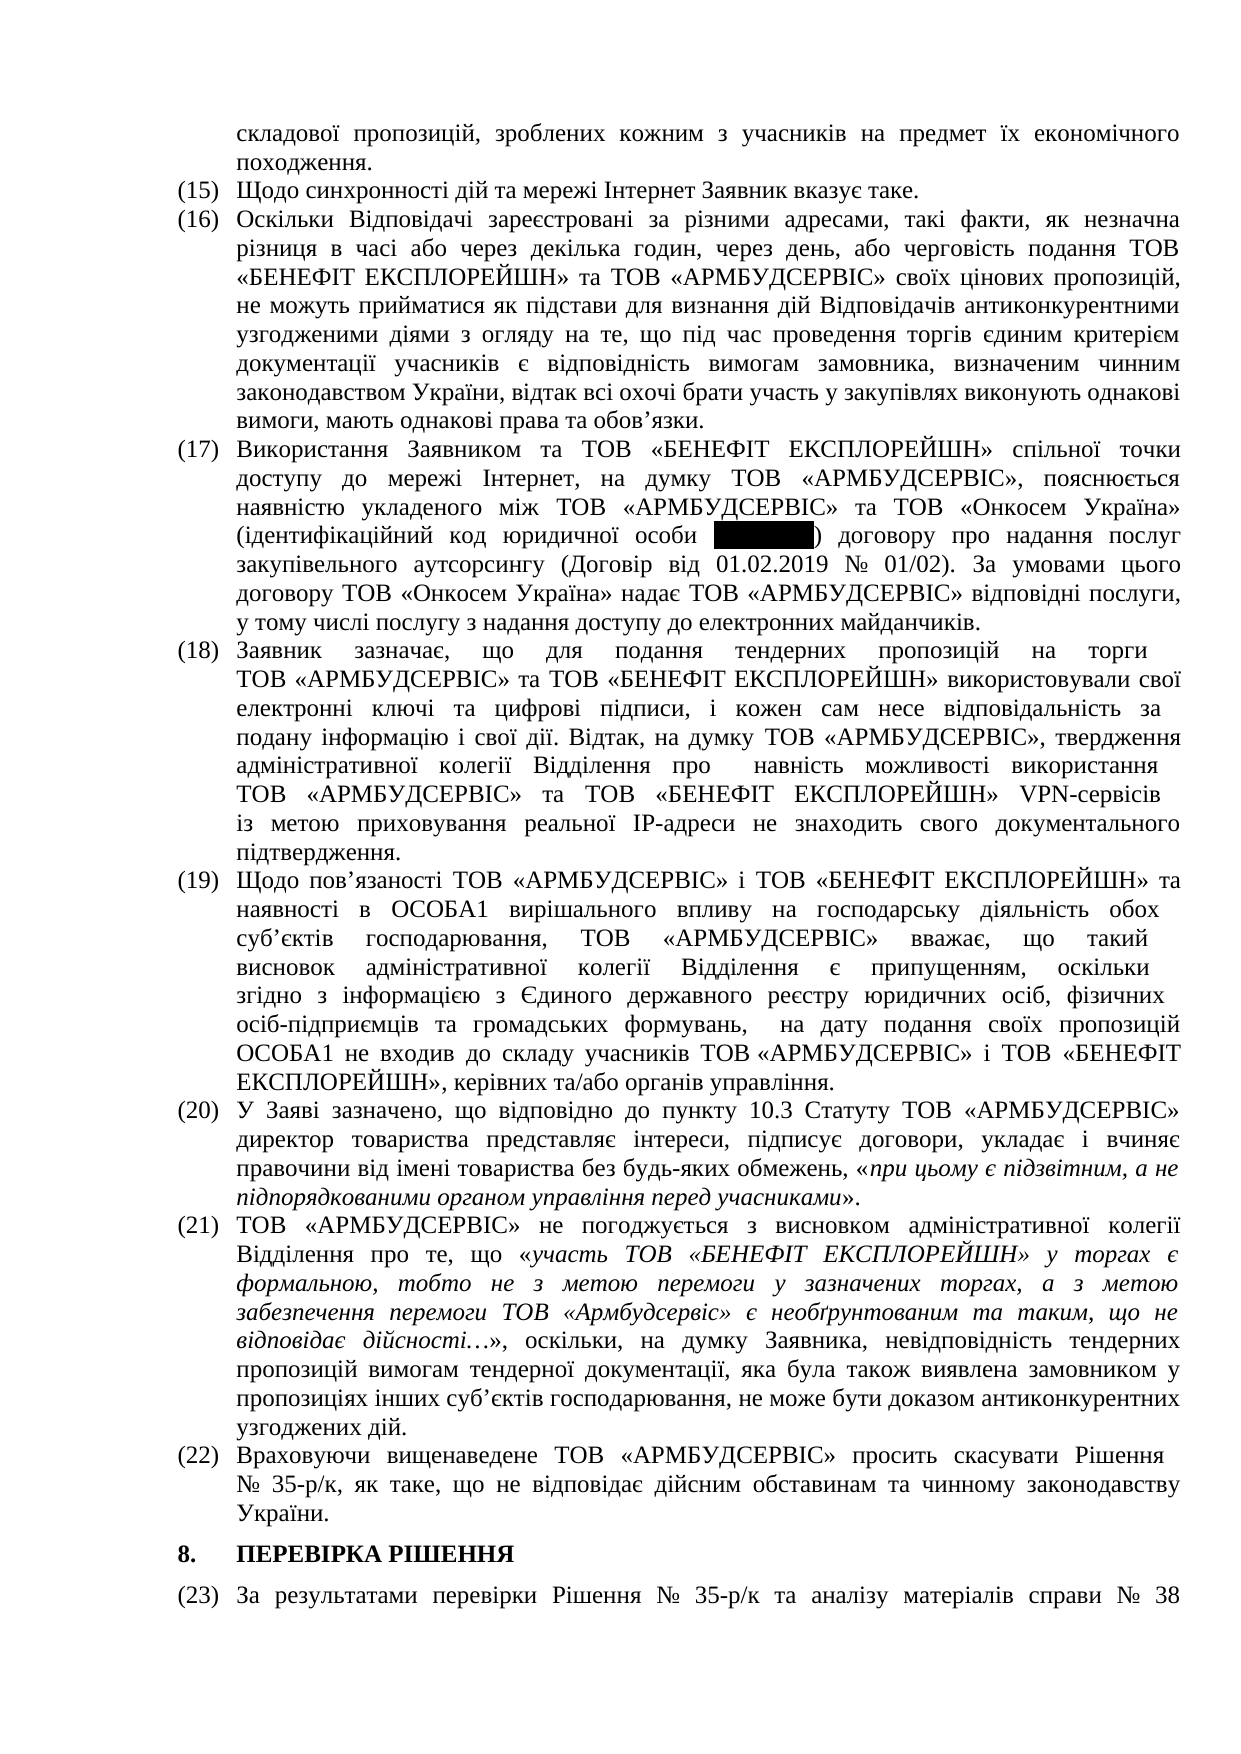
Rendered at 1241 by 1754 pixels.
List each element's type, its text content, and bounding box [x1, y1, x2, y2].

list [177, 1581, 1181, 1609]
list Оскільки Відповідачі зареєстровані за різними адресами, такі факти, як незначна різниця в часі або через декілька годин, через день, або черговість подання ТОВ «БЕНЕФІТ ЕКСПЛОРЕЙШН» та ТОВ «АРМБУДСЕРВІС» своїх цінових пропозицій, не можуть прийматися як підстави для визнання дій Відповідачів антиконкурентними узгодженими діями з огляду на те, що під час проведення торгів єдиним критерієм документації учасників є відповідність вимогам замовника, визначеним чинним законодавством України, відтак всі охочі брати участь у закупівлях виконують однакові вимоги, мають однакові права та обов’язки. [177, 204, 1181, 434]
list Враховуючи вищенаведене ТОВ «АРМБУДСЕРВІС» просить скасувати Рішення № 35-р/к, як таке, що не відповідає дійсним обставинам та чинному законодавству України. [177, 1441, 1181, 1527]
list Використання Заявником та ТОВ «БЕНЕФІТ ЕКСПЛОРЕЙШН» спільної точки доступу до мережі Інтернет, на думку ТОВ «АРМБУДСЕРВІС», пояснюється наявністю укладеного між ТОВ «АРМБУДСЕРВІС» та ТОВ «Онкосем Україна» (ідентифікаційний код юридичної особи 42534041) договору про надання послуг закупівельного аутсорсингу (Договір від 01.02.2019 № 01/02). За умовами цього договору ТОВ «Онкосем Україна» надає ТОВ «АРМБУДСЕРВІС» відповідні послуги, у тому числі послугу з надання доступу до електронних майданчиків. [177, 434, 1181, 636]
text 8. ПЕРЕВІРКА РІШЕННЯ [177, 1539, 1181, 1568]
list ТОВ «АРМБУДСЕРВІС» не погоджується з висновком адміністративної колегії Відділення про те, що «участь ТОВ «БЕНЕФІТ ЕКСПЛОРЕЙШН» у торгах є формальною, тобто не з метою перемоги у зазначених торгах, а з метою забезпечення перемоги ТОВ «Армбудсервіс» є необґрунтованим та таким, що не відповідає дійсності…», оскільки, на думку Заявника, невідповідність тендерних пропозицій вимогам тендерної документації, яка була також виявлена замовником у пропозиціях інших суб’єктів господарювання, не може бути доказом антиконкурентних узгоджених дій. [177, 1211, 1181, 1441]
list Щодо синхронності дій та мережі Інтернет Заявник вказує таке. [177, 176, 1181, 204]
list У Заяві зазначено, що відповідно до пункту 10.3 Статуту ТОВ «АРМБУДСЕРВІС» директор товариства представляє інтереси, підписує договори, укладає і вчиняє правочини від імені товариства без будь-яких обмежень, «при цьому є підзвітним, а не підпорядкованими органом управління перед учасниками». [177, 1096, 1181, 1211]
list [177, 118, 1181, 176]
list Щодо пов’язаності ТОВ «АРМБУДСЕРВІС» і ТОВ «БЕНЕФІТ ЕКСПЛОРЕЙШН» та наявності в ОСОБА1 вирішального впливу на господарську діяльність обох суб’єктів господарювання, ТОВ «АРМБУДСЕРВІС» вважає, що такий висновок адміністративної колегії Відділення є припущенням, оскільки згідно з інформацією з Єдиного державного реєстру юридичних осіб, фізичних осіб-підприємців та громадських формувань, на дату подання своїх пропозицій ОСОБА1 не входив до складу учасників ТОВ «АРМБУДСЕРВІС» і ТОВ «БЕНЕФІТ ЕКСПЛОРЕЙШН», керівних та/або органів управління. [177, 866, 1181, 1096]
list Заявник зазначає, що для подання тендерних пропозицій на торги ТОВ «АРМБУДСЕРВІС» та ТОВ «БЕНЕФІТ ЕКСПЛОРЕЙШН» використовували свої електронні ключі та цифрові підписи, і кожен сам несе відповідальність за подану інформацію і свої дії. Відтак, на думку ТОВ «АРМБУДСЕРВІС», твердження адміністративної колегії Відділення про навність можливості використання ТОВ «АРМБУДСЕРВІС» та ТОВ «БЕНЕФІТ ЕКСПЛОРЕЙШН» VPN-сервісів із метою приховування реальної ІР-адреси не знаходить свого документального підтвердження. [177, 636, 1181, 866]
